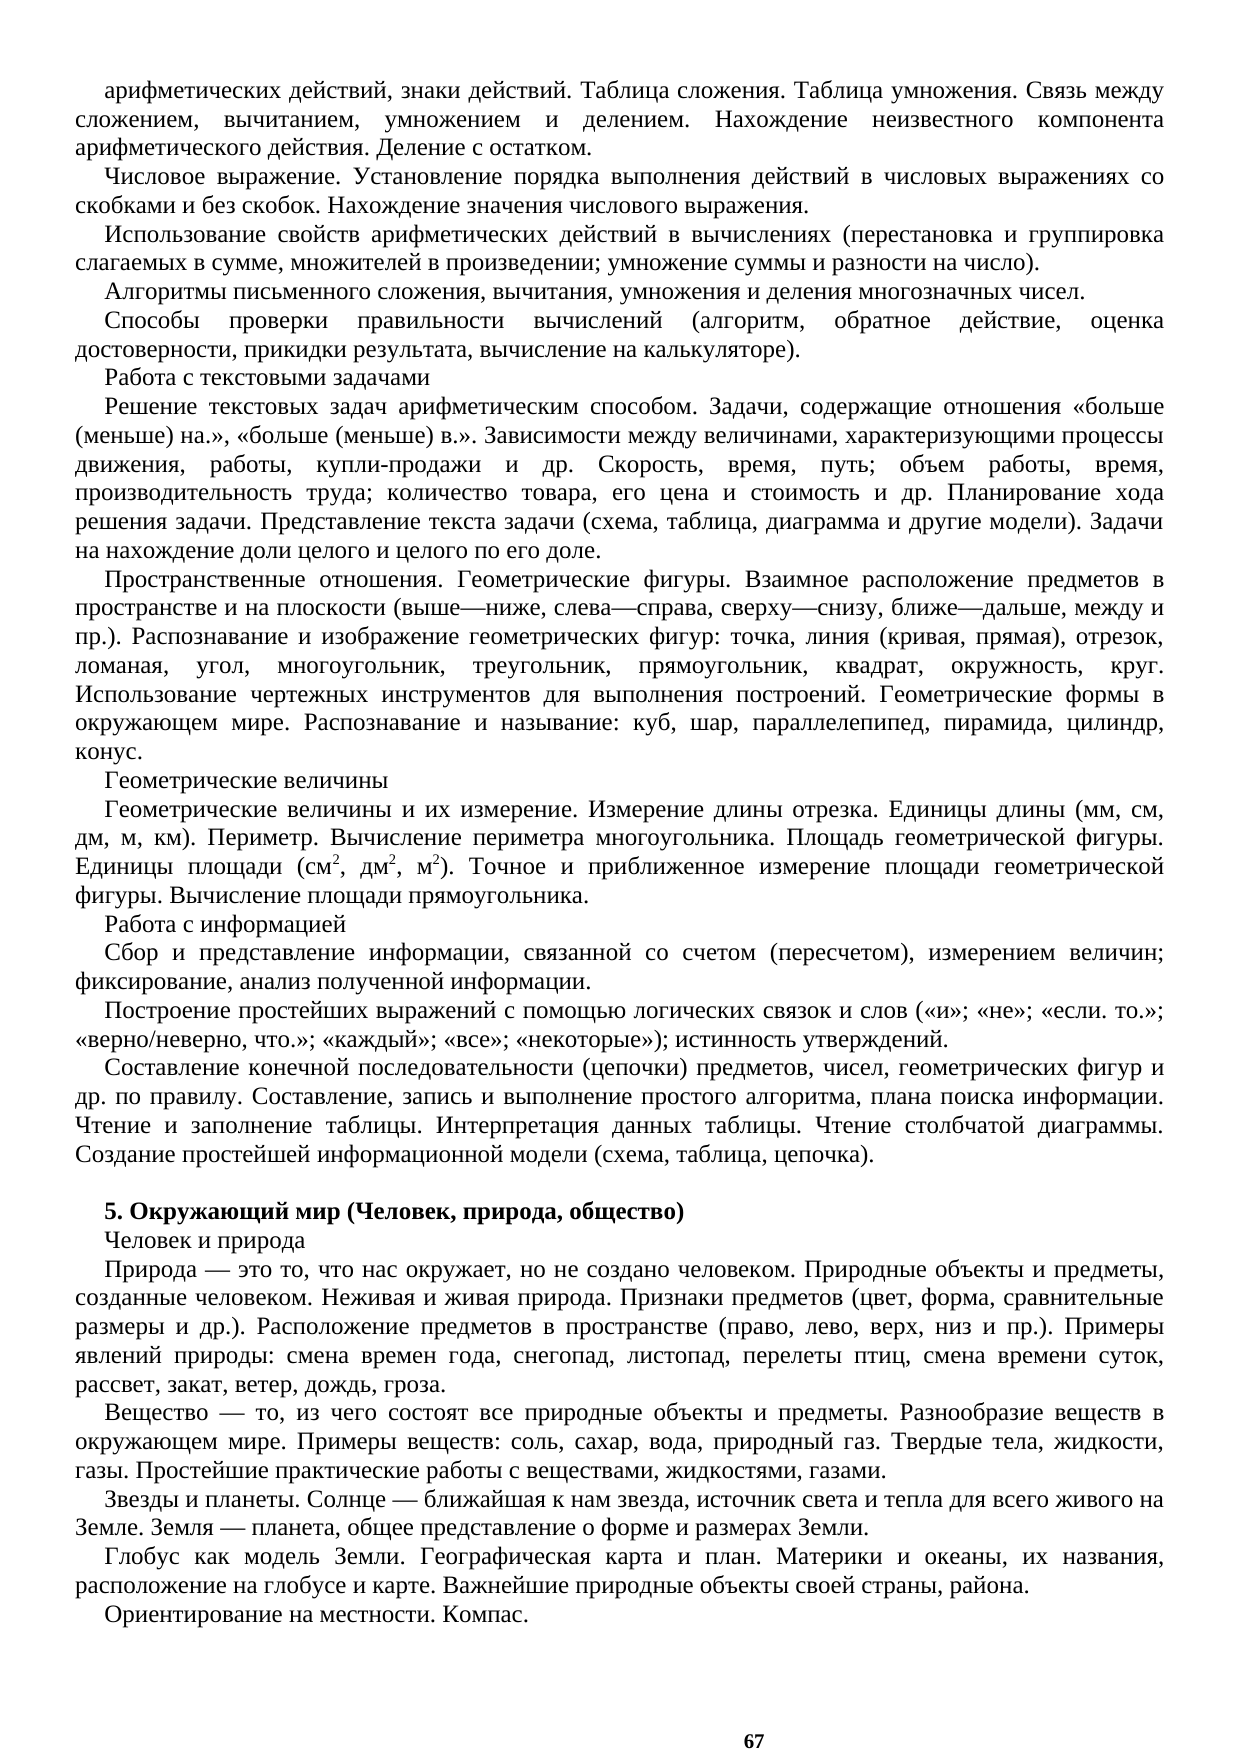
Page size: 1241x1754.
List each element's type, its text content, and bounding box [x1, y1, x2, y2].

text Решение текстовых задач арифметическим способом. Задачи, содержащие отношения «больше (меньше) на.», «больше (меньше) в.». Зависимости между величинами, характеризующими процессы движения, работы, купли-продажи и др. Скорость, время, путь; объем работы, время, производительность труда; количество товара, его цена и стоимость и др. Планирование хода решения задачи. Представление текста задачи (схема, таблица, диаграмма и другие модели). Задачи на нахождение доли целого и целого по его доле. [75, 391, 1165, 564]
text Способы проверки правильности вычислений (алгоритм, обратное действие, оценка достоверности, прикидки результата, вычисление на калькуляторе). [75, 305, 1165, 362]
text Работа с текстовыми задачами [75, 362, 1165, 391]
text Геометрические величины [75, 765, 1165, 794]
text 5. Окружающий мир (Человек, природа, общество) [75, 1196, 1165, 1225]
text Числовое выражение. Установление порядка выполнения действий в числовых выражениях со скобками и без скобок. Нахождение значения числового выражения. [75, 161, 1165, 219]
text Построение простейших выражений с помощью логических связок и слов («и»; «не»; «если. то.»; «верно/неверно, что.»; «каждый»; «все»; «некоторые»); истинность утверждений. [75, 995, 1165, 1052]
text арифметических действий, знаки действий. Таблица сложения. Таблица умножения. Связь между сложением, вычитанием, умножением и делением. Нахождение неизвестного компонента арифметического действия. Деление с остатком. [75, 75, 1165, 161]
text Работа с информацией [75, 909, 1165, 937]
text Вещество — то, из чего состоят все природные объекты и предметы. Разнообразие веществ в окружающем мире. Примеры веществ: соль, сахар, вода, природный газ. Твердые тела, жидкости, газы. Простейшие практические работы с веществами, жидкостями, газами. [75, 1397, 1165, 1484]
text Составление конечной последовательности (цепочки) предметов, чисел, геометрических фигур и др. по правилу. Составление, запись и выполнение простого алгоритма, плана поиска информации. Чтение и заполнение таблицы. Интерпретация данных таблицы. Чтение столбчатой диаграммы. Создание простейшей информационной модели (схема, таблица, цепочка). [75, 1052, 1165, 1167]
text Природа — это то, что нас окружает, но не создано человеком. Природные объекты и предметы, созданные человеком. Неживая и живая природа. Признаки предметов (цвет, форма, сравнительные размеры и др.). Расположение предметов в пространстве (право, лево, верх, низ и пр.). Примеры явлений природы: смена времен года, снегопад, листопад, перелеты птиц, смена времени суток, рассвет, закат, ветер, дождь, гроза. [75, 1254, 1165, 1397]
text Алгоритмы письменного сложения, вычитания, умножения и деления многозначных чисел. [75, 276, 1165, 305]
text Пространственные отношения. Геометрические фигуры. Взаимное расположение предметов в пространстве и на плоскости (выше—ниже, слева—справа, сверху—снизу, ближе—дальше, между и пр.). Распознавание и изображение геометрических фигур: точка, линия (кривая, прямая), отрезок, ломаная, угол, многоугольник, треугольник, прямоугольник, квадрат, окружность, круг. Использование чертежных инструментов для выполнения построений. Геометрические формы в окружающем мире. Распознавание и называние: куб, шар, параллелепипед, пирамида, цилиндр, конус. [75, 564, 1165, 765]
text Человек и природа [75, 1225, 1165, 1254]
text Геометрические величины и их измерение. Измерение длины отрезка. Единицы длины (мм, см, дм, м, км). Периметр. Вычисление периметра многоугольника. Площадь геометрической фигуры. Единицы площади (см2, дм2, м2). Точное и приближенное измерение площади геометрической фигуры. Вычисление площади прямоугольника. [75, 794, 1165, 909]
text Сбор и представление информации, связанной со счетом (пересчетом), измерением величин; фиксирование, анализ полученной информации. [75, 937, 1165, 995]
text Звезды и планеты. Солнце — ближайшая к нам звезда, источник света и тепла для всего живого на Земле. Земля — планета, общее представление о форме и размерах Земли. [75, 1484, 1165, 1541]
text Глобус как модель Земли. Географическая карта и план. Материки и океаны, их названия, расположение на глобусе и карте. Важнейшие природные объекты своей страны, района. [75, 1541, 1165, 1599]
text Использование свойств арифметических действий в вычислениях (перестановка и группировка слагаемых в сумме, множителей в произведении; умножение суммы и разности на число). [75, 219, 1165, 276]
text Ориентирование на местности. Компас. [75, 1599, 1165, 1627]
